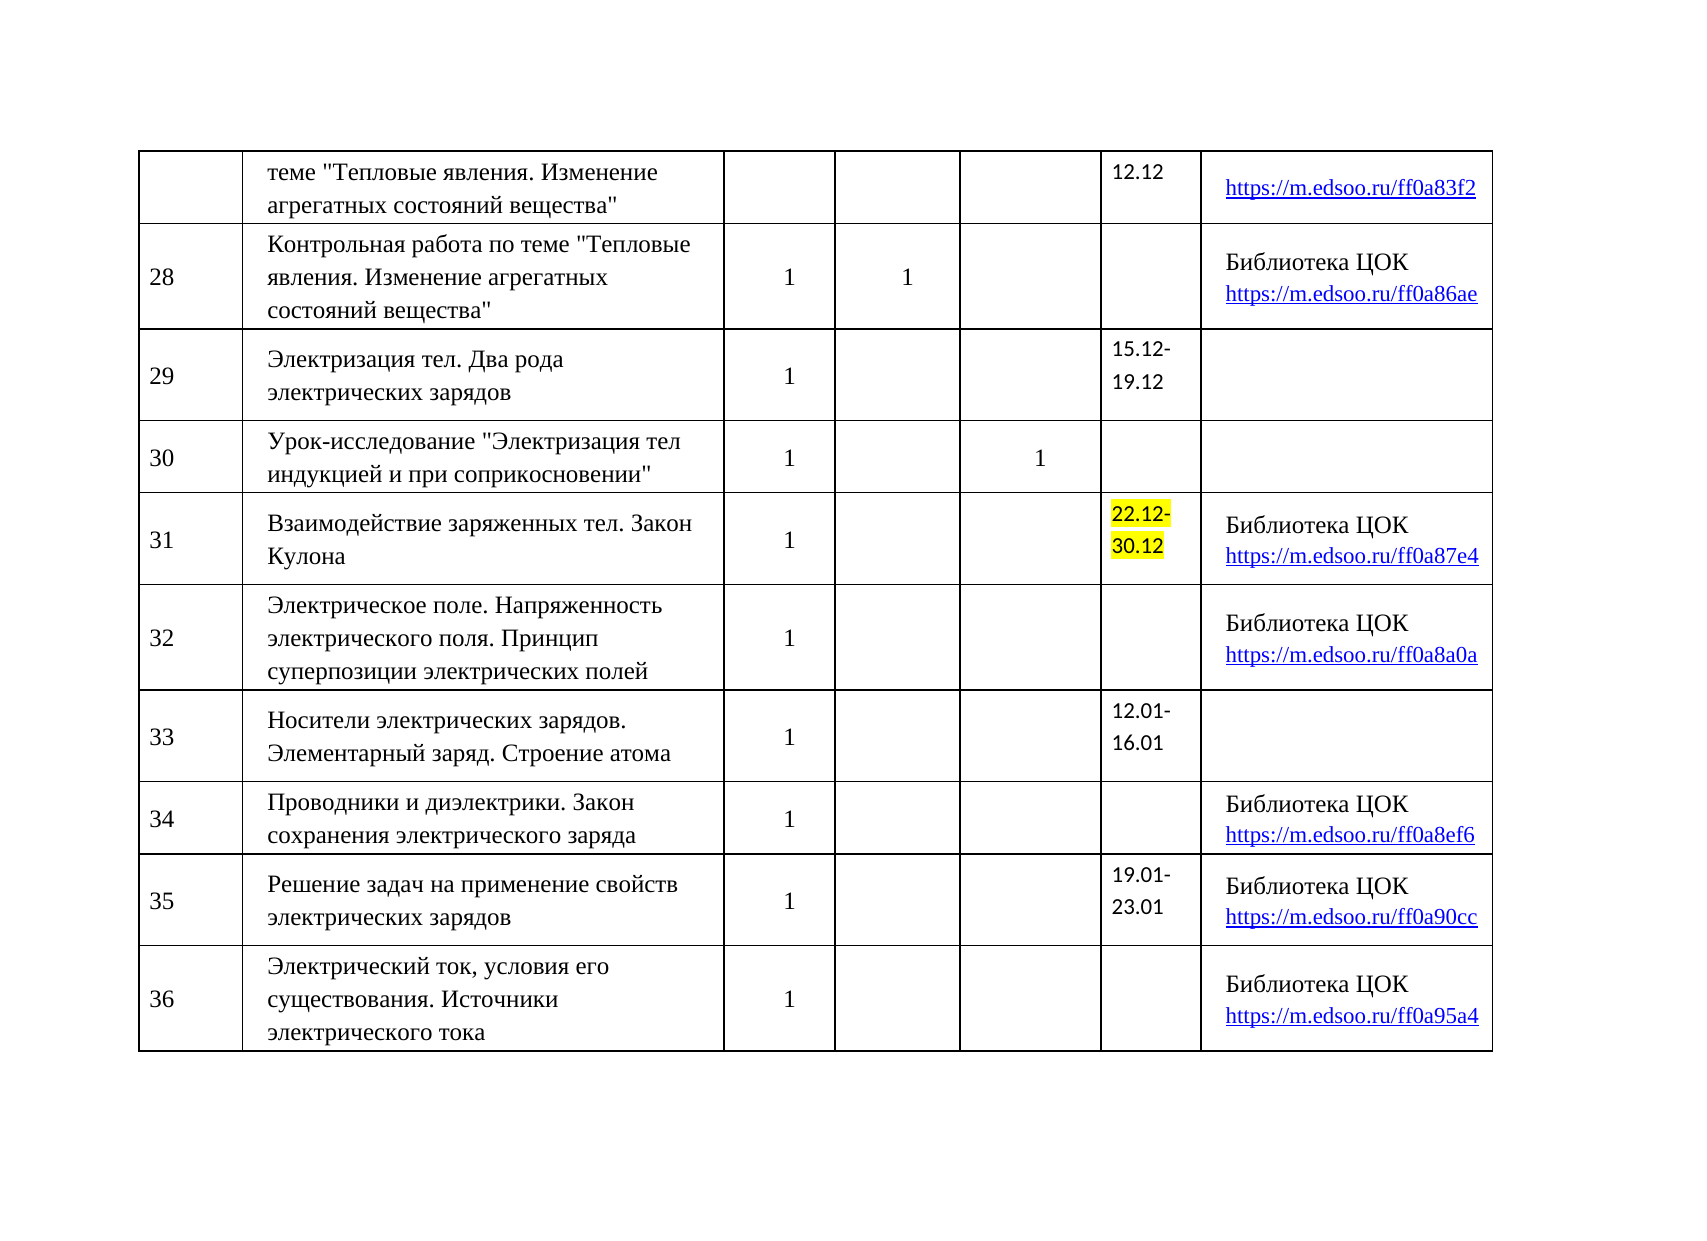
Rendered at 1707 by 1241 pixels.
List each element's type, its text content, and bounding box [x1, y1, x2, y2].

table_cell Библиотека ЦОК https://m.edsoo.ru/ff0a8a0a [1202, 585, 1492, 689]
table_cell Библиотека ЦОК https://m.edsoo.ru/ff0a90cc [1202, 855, 1492, 945]
table_cell Электризация тел. Два рода электрических зарядов [243, 330, 723, 419]
table_cell [1102, 421, 1200, 492]
table_cell Электрическое поле. Напряженность электрического поля. Принцип суперпозиции электрических полей [243, 585, 723, 689]
table_cell 1 [725, 152, 834, 222]
table_cell 1 [725, 224, 834, 328]
table_cell 1 [961, 421, 1100, 492]
table_cell Контрольная работа по теме "Тепловые явления. Изменение агрегатных состояний вещества" [243, 224, 723, 328]
table_cell 33 [140, 691, 242, 781]
table_cell 35 [140, 855, 242, 945]
table_cell [836, 152, 959, 222]
table_cell 27 [140, 152, 242, 222]
table_cell [1102, 224, 1200, 328]
table_cell Библиотека ЦОК https://m.edsoo.ru/ff0a87e4 [1202, 493, 1492, 583]
table_cell [961, 855, 1100, 945]
table_cell 30 [140, 421, 242, 492]
table_cell 1 [725, 782, 834, 853]
table_cell [1202, 330, 1492, 419]
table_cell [243, 152, 723, 222]
table_cell 1 [725, 330, 834, 419]
table_cell Урок-исследование "Электризация тел индукцией и при соприкосновении" [243, 421, 723, 492]
table_cell [961, 493, 1100, 583]
table_cell [1102, 782, 1200, 853]
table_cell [1202, 152, 1492, 222]
table_cell [1102, 585, 1200, 689]
table_cell [961, 224, 1100, 328]
table_cell [961, 946, 1100, 1050]
table_cell Библиотека ЦОК https://m.edsoo.ru/ff0a86ae [1202, 224, 1492, 328]
table_cell [836, 855, 959, 945]
table_cell [1202, 421, 1492, 492]
table_cell 1 [725, 691, 834, 781]
table_cell [961, 330, 1100, 419]
table_cell Носители электрических зарядов. Элементарный заряд. Строение атома [243, 691, 723, 781]
table_cell 15.12-19.12 [1102, 330, 1200, 419]
table_cell Электрический ток, условия его существования. Источники электрического тока [243, 946, 723, 1050]
table_cell [836, 691, 959, 781]
table_cell 36 [140, 946, 242, 1050]
table_cell 1 [725, 585, 834, 689]
table_cell Взаимодействие заряженных тел. Закон Кулона [243, 493, 723, 583]
table_cell Библиотека ЦОК https://m.edsoo.ru/ff0a95a4 [1202, 946, 1492, 1050]
table_cell [961, 782, 1100, 853]
table_cell 28 [140, 224, 242, 328]
table_cell [836, 330, 959, 419]
table_cell [1202, 691, 1492, 781]
table_cell 34 [140, 782, 242, 853]
table_cell [961, 152, 1100, 222]
table_cell 19.01-23.01 [1102, 855, 1200, 945]
table_cell [1102, 946, 1200, 1050]
table_cell 1 [836, 224, 959, 328]
table_cell 22.12-30.12 [1102, 493, 1200, 583]
table_cell [836, 782, 959, 853]
table_cell [836, 585, 959, 689]
table_cell [836, 493, 959, 583]
table_cell 29 [140, 330, 242, 419]
table_cell 1 [725, 421, 834, 492]
table_cell 1 [725, 855, 834, 945]
table_cell 12.01-16.01 [1102, 691, 1200, 781]
table_cell Проводники и диэлектрики. Закон сохранения электрического заряда [243, 782, 723, 853]
table_cell 32 [140, 585, 242, 689]
table_cell [961, 585, 1100, 689]
table_cell 1 [725, 493, 834, 583]
table_cell [961, 691, 1100, 781]
table_cell Решение задач на применение свойств электрических зарядов [243, 855, 723, 945]
table_cell 1 [725, 946, 834, 1050]
table_cell [836, 946, 959, 1050]
table_cell [836, 421, 959, 492]
table_cell 08.12-12.12 [1102, 152, 1200, 222]
table_cell 31 [140, 493, 242, 583]
table_cell Библиотека ЦОК https://m.edsoo.ru/ff0a8ef6 [1202, 782, 1492, 853]
